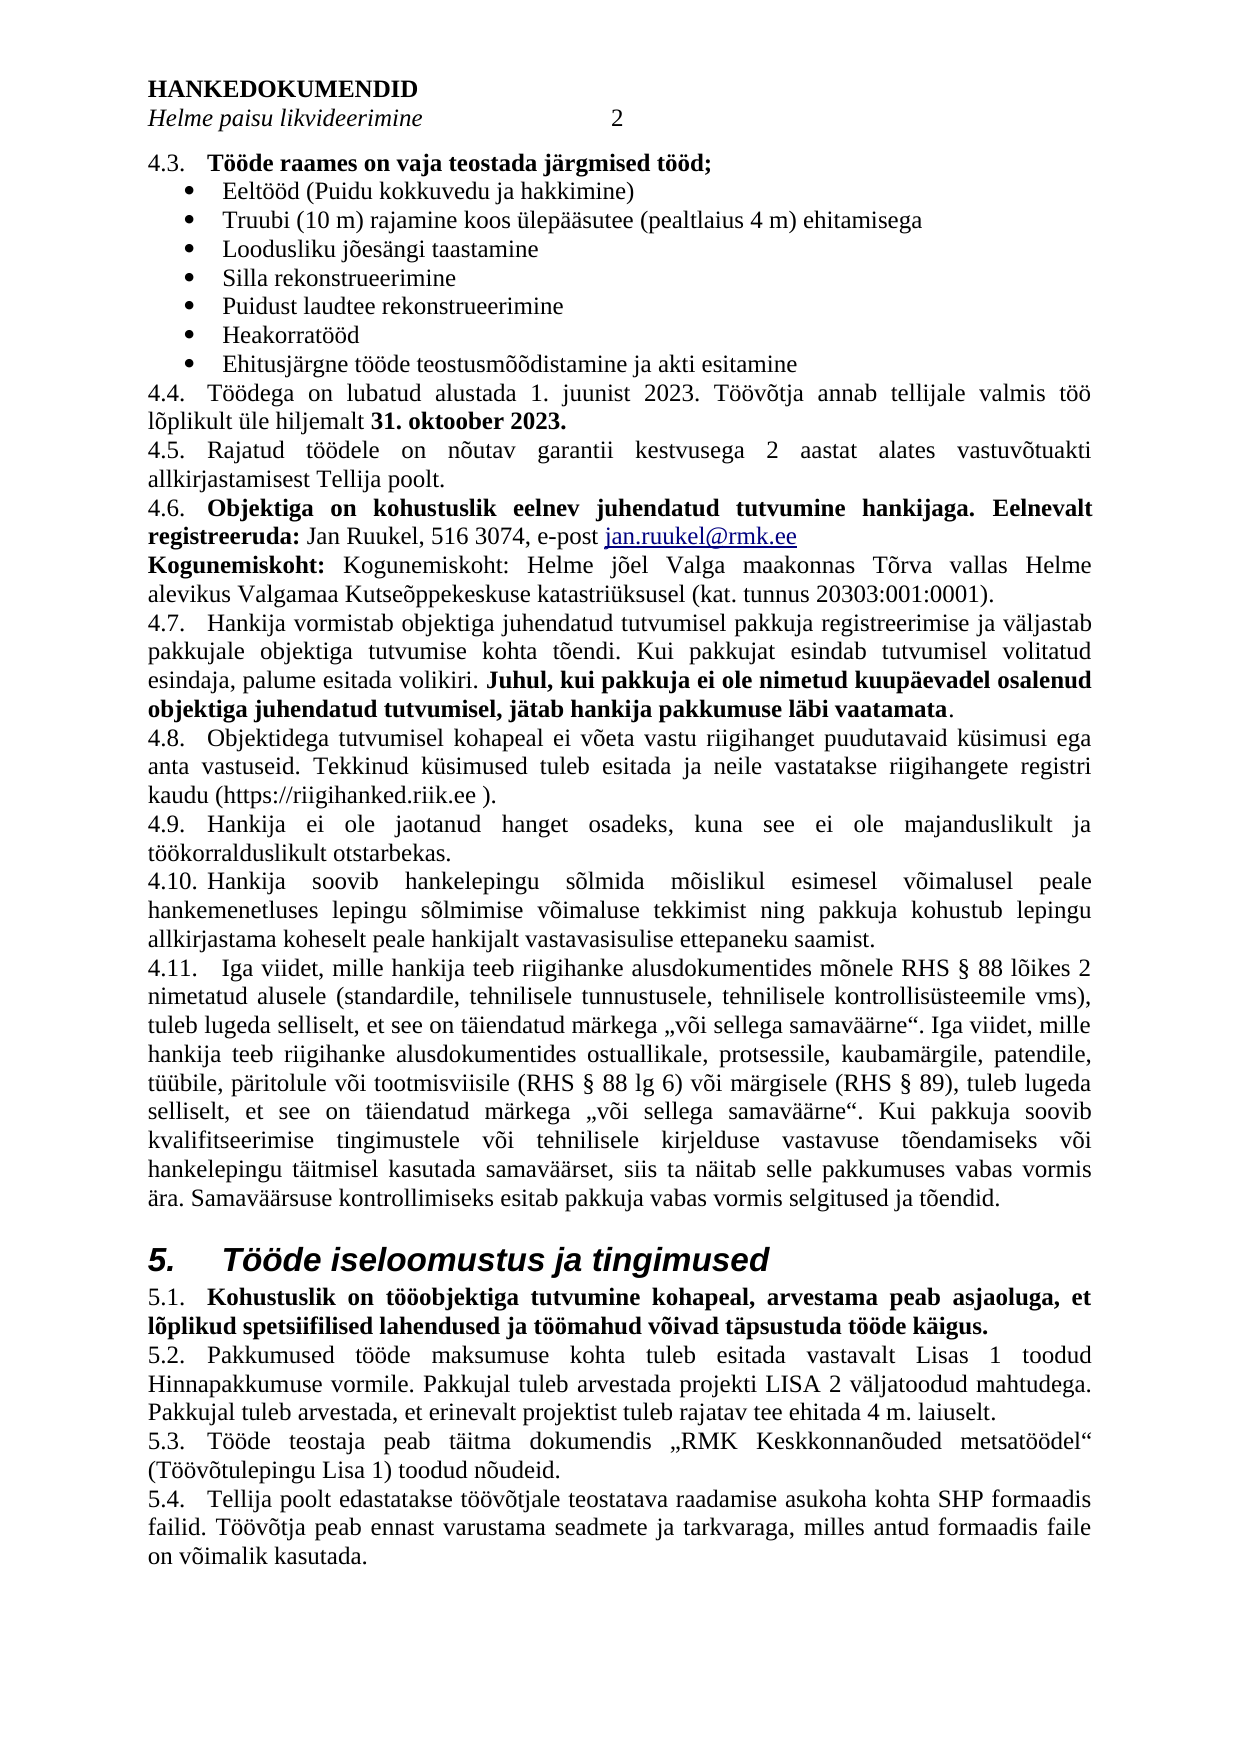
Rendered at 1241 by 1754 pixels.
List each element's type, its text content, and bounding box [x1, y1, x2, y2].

list Puidust laudtee rekonstrueerimine [185, 291, 1092, 320]
list Tööde iseloomustus ja tingimused [148, 1240, 1092, 1279]
list Hankija ei ole jaotanud hanget osadeks, kuna see ei ole majanduslikult ja töökorralduslikult otstarbekas. [148, 809, 1092, 866]
list Hankija soovib hankelepingu sõlmida mõislikul esimesel võimalusel peale hankemenetluses lepingu sõlmimise võimaluse tekkimist ning pakkuja kohustub lepingu allkirjastama koheselt peale hankijalt vastavasisulise ettepaneku saamist. [148, 866, 1092, 953]
list Rajatud töödele on nõutav garantii kestvusega 2 aastat alates vastuvõtuakti allkirjastamisest Tellija poolt. [148, 435, 1092, 493]
list Tööde teostaja peab täitma dokumendis „RMK Keskkonnanõuded metsatöödel“ (Töövõtulepingu Lisa 1) toodud nõudeid. [148, 1426, 1092, 1484]
list Objektidega tutvumisel kohapeal ei võeta vastu riigihanget puudutavaid küsimusi ega anta vastuseid. Tekkinud küsimused tuleb esitada ja neile vastatakse riigihangete registri kaudu (https://riigihanked.riik.ee ). [148, 723, 1092, 809]
list Heakorratööd [185, 320, 1092, 349]
list Tööde raames on vaja teostada järgmised tööd; [148, 148, 1092, 176]
list Pakkumused tööde maksumuse kohta tuleb esitada vastavalt Lisas 1 toodud Hinnapakkumuse vormile. Pakkujal tuleb arvestada projekti LISA 2 väljatoodud mahtudega. Pakkujal tuleb arvestada, et erinevalt projektist tuleb rajatav tee ehitada 4 m. laiuselt. [148, 1340, 1092, 1426]
list Silla rekonstrueerimine [185, 263, 1092, 291]
list Iga viidet, mille hankija teeb riigihanke alusdokumentides mõnele RHS § 88 lõikes 2 nimetatud alusele (standardile, tehnilisele tunnustusele, tehnilisele kontrollisüsteemile vms), tuleb lugeda selliselt, et see on täiendatud märkega „või sellega samaväärne“. Iga viidet, mille hankija teeb riigihanke alusdokumentides ostuallikale, protsessile, kaubamärgile, patendile, tüübile, päritolule või tootmisviisile (RHS § 88 lg 6) või märgisele (RHS § 89), tuleb lugeda selliselt, et see on täiendatud märkega „või sellega samaväärne“. Kui pakkuja soovib kvalifitseerimise tingimustele või tehnilisele kirjelduse vastavuse tõendamiseks või hankelepingu täitmisel kasutada samaväärset, siis ta näitab selle pakkumuses vabas vormis ära. Samaväärsuse kontrollimiseks esitab pakkuja vabas vormis selgitused ja tõendid. [148, 953, 1092, 1211]
list Objektiga on kohustuslik eelnev juhendatud tutvumine hankijaga. Eelnevalt registreeruda: Jan Ruukel, 516 3074, e-post jan.ruukel@rmk.ee [148, 493, 1092, 550]
list Eeltööd (Puidu kokkuvedu ja hakkimine) [185, 176, 1092, 205]
list Loodusliku jõesängi taastamine [185, 234, 1092, 263]
list Kohustuslik on tööobjektiga tutvumine kohapeal, arvestama peab asjaoluga, et lõplikud spetsiifilised lahendused ja töömahud võivad täpsustuda tööde käigus. [148, 1282, 1092, 1340]
list Töödega on lubatud alustada 1. juunist 2023. Töövõtja annab tellijale valmis töö lõplikult üle hiljemalt 31. oktoober 2023. [148, 378, 1092, 435]
list Tellija poolt edastatakse töövõtjale teostatava raadamise asukoha kohta SHP formaadis failid. Töövõtja peab ennast varustama seadmete ja tarkvaraga, milles antud formaadis faile on võimalik kasutada. [148, 1484, 1092, 1570]
list Truubi (10 m) rajamine koos ülepääsutee (pealtlaius 4 m) ehitamisega [185, 205, 1092, 234]
list Kogunemiskoht: Kogunemiskoht: Helme jõel Valga maakonnas Tõrva vallas Helme alevikus Valgamaa Kutseõppekeskuse katastriüksusel (kat. tunnus 20303:001:0001). [148, 550, 1092, 608]
list Hankija vormistab objektiga juhendatud tutvumisel pakkuja registreerimise ja väljastab pakkujale objektiga tutvumise kohta tõendi. Kui pakkujat esindab tutvumisel volitatud esindaja, palume esitada volikiri. Juhul, kui pakkuja ei ole nimetud kuupäevadel osalenud objektiga juhendatud tutvumisel, jätab hankija pakkumuse läbi vaatamata. [148, 608, 1092, 723]
list Ehitusjärgne tööde teostusmõõdistamine ja akti esitamine [185, 349, 1092, 378]
